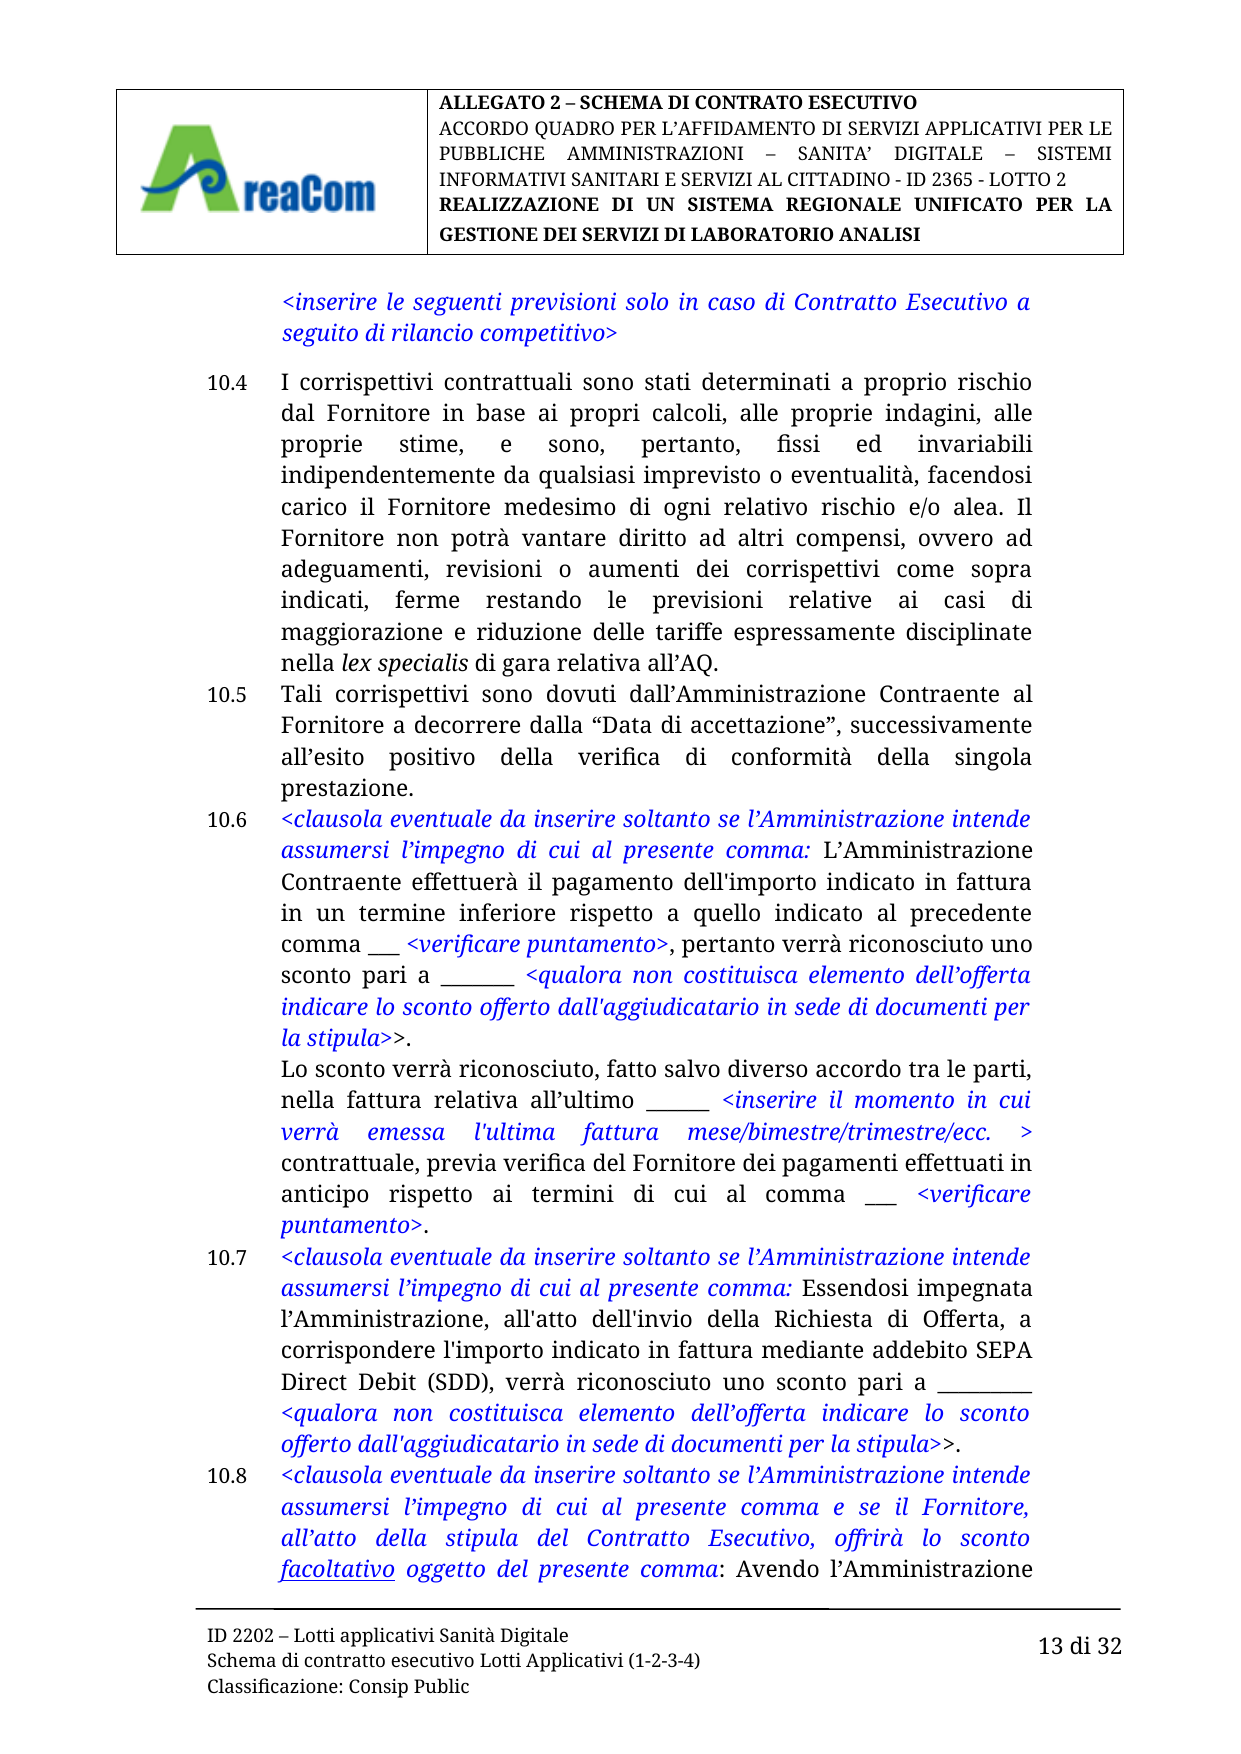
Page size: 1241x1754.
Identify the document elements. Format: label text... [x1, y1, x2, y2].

list Lo sconto verrà riconosciuto, fatto salvo diverso accordo tra le parti, nella fattura relativa all’ultimo ______ <inserire il momento in cui verrà emessa l'ultima fattura mese/bimestre/trimestre/ecc. > contrattuale, previa verifica del Fornitore dei pagamenti effettuati in anticipo rispetto ai termini di cui al comma ___ <verificare puntamento>. [281, 1053, 1033, 1240]
picture [127, 123, 381, 213]
text <clausola eventuale da inserire soltanto se l’Amministrazione intende assumersi l’impegno di cui al presente comma: Essendosi impegnata l’Amministrazione, all'atto dell'invio della Richiesta di Offerta, a corrispondere l'importo indicato in fattura mediante addebito SEPA Direct Debit (SDD), verrà riconosciuto uno sconto pari a _________ <qualora non costituisca elemento dell’offerta indicare lo sconto offerto dall'aggiudicatario in sede di documenti per la stipula>>. [207, 1240, 1033, 1459]
text Tali corrispettivi sono dovuti dall’Amministrazione Contraente al Fornitore a decorrere dalla “Data di accettazione”, successivamente all’esito positivo della verifica di conformità della singola prestazione. [207, 678, 1033, 803]
text <inserire le seguenti previsioni solo in caso di Contratto Esecutivo a seguito di rilancio competitivo> [282, 286, 1033, 348]
text <clausola eventuale da inserire soltanto se l’Amministrazione intende assumersi l’impegno di cui al presente comma: L’Amministrazione Contraente effettuerà il pagamento dell'importo indicato in fattura in un termine inferiore rispetto a quello indicato al precedente comma ___ <verificare puntamento>, pertanto verrà riconosciuto uno sconto pari a _______ <qualora non costituisca elemento dell’offerta indicare lo sconto offerto dall'aggiudicatario in sede di documenti per la stipula>>. [207, 803, 1033, 1053]
text I corrispettivi contrattuali sono stati determinati a proprio rischio dal Fornitore in base ai propri calcoli, alle proprie indagini, alle proprie stime, e sono, pertanto, fissi ed invariabili indipendentemente da qualsiasi imprevisto o eventualità, facendosi carico il Fornitore medesimo di ogni relativo rischio e/o alea. Il Fornitore non potrà vantare diritto ad altri compensi, ovvero ad adeguamenti, revisioni o aumenti dei corrispettivi come sopra indicati, ferme restando le previsioni relative ai casi di maggiorazione e riduzione delle tariffe espressamente disciplinate nella lex specialis di gara relativa all’AQ. [207, 365, 1033, 678]
